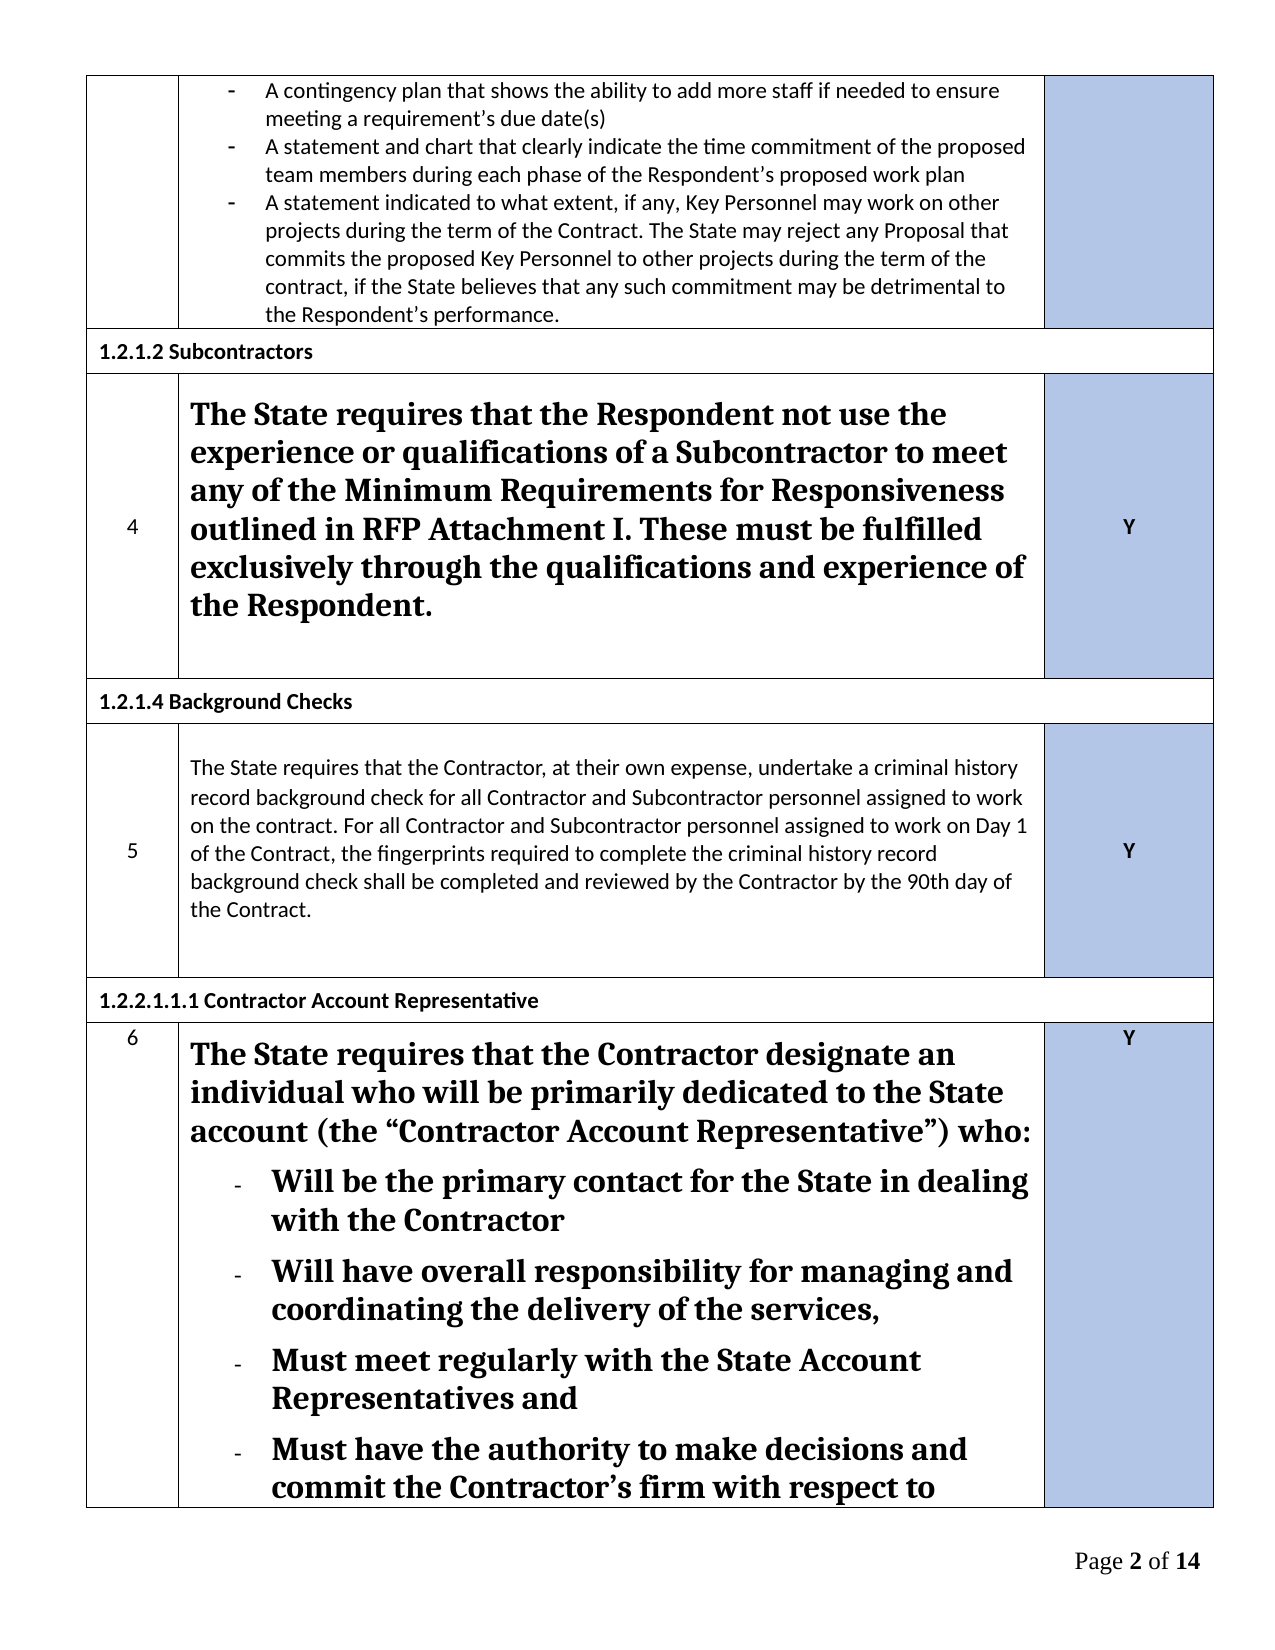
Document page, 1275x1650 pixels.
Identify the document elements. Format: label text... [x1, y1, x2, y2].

table_cell 1.2.1.2 Subcontractors [87, 329, 1213, 373]
table_cell Y [1045, 724, 1213, 977]
table_cell 5 [87, 724, 178, 977]
table_cell 3 [87, 76, 178, 328]
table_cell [1045, 76, 1213, 328]
table_cell 6 [87, 1023, 178, 1507]
table_cell [179, 374, 1044, 678]
table_cell 1.2.2.1.1.1 Contractor Account Representative [87, 978, 1213, 1022]
table_cell [179, 724, 1044, 977]
table_cell [179, 1023, 1044, 1507]
table_cell 1.2.1.4 Background Checks [87, 679, 1213, 723]
table_cell Y [1045, 1023, 1213, 1507]
table_cell Y [1045, 374, 1213, 678]
table_cell 4 [87, 374, 178, 678]
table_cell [179, 76, 1044, 328]
